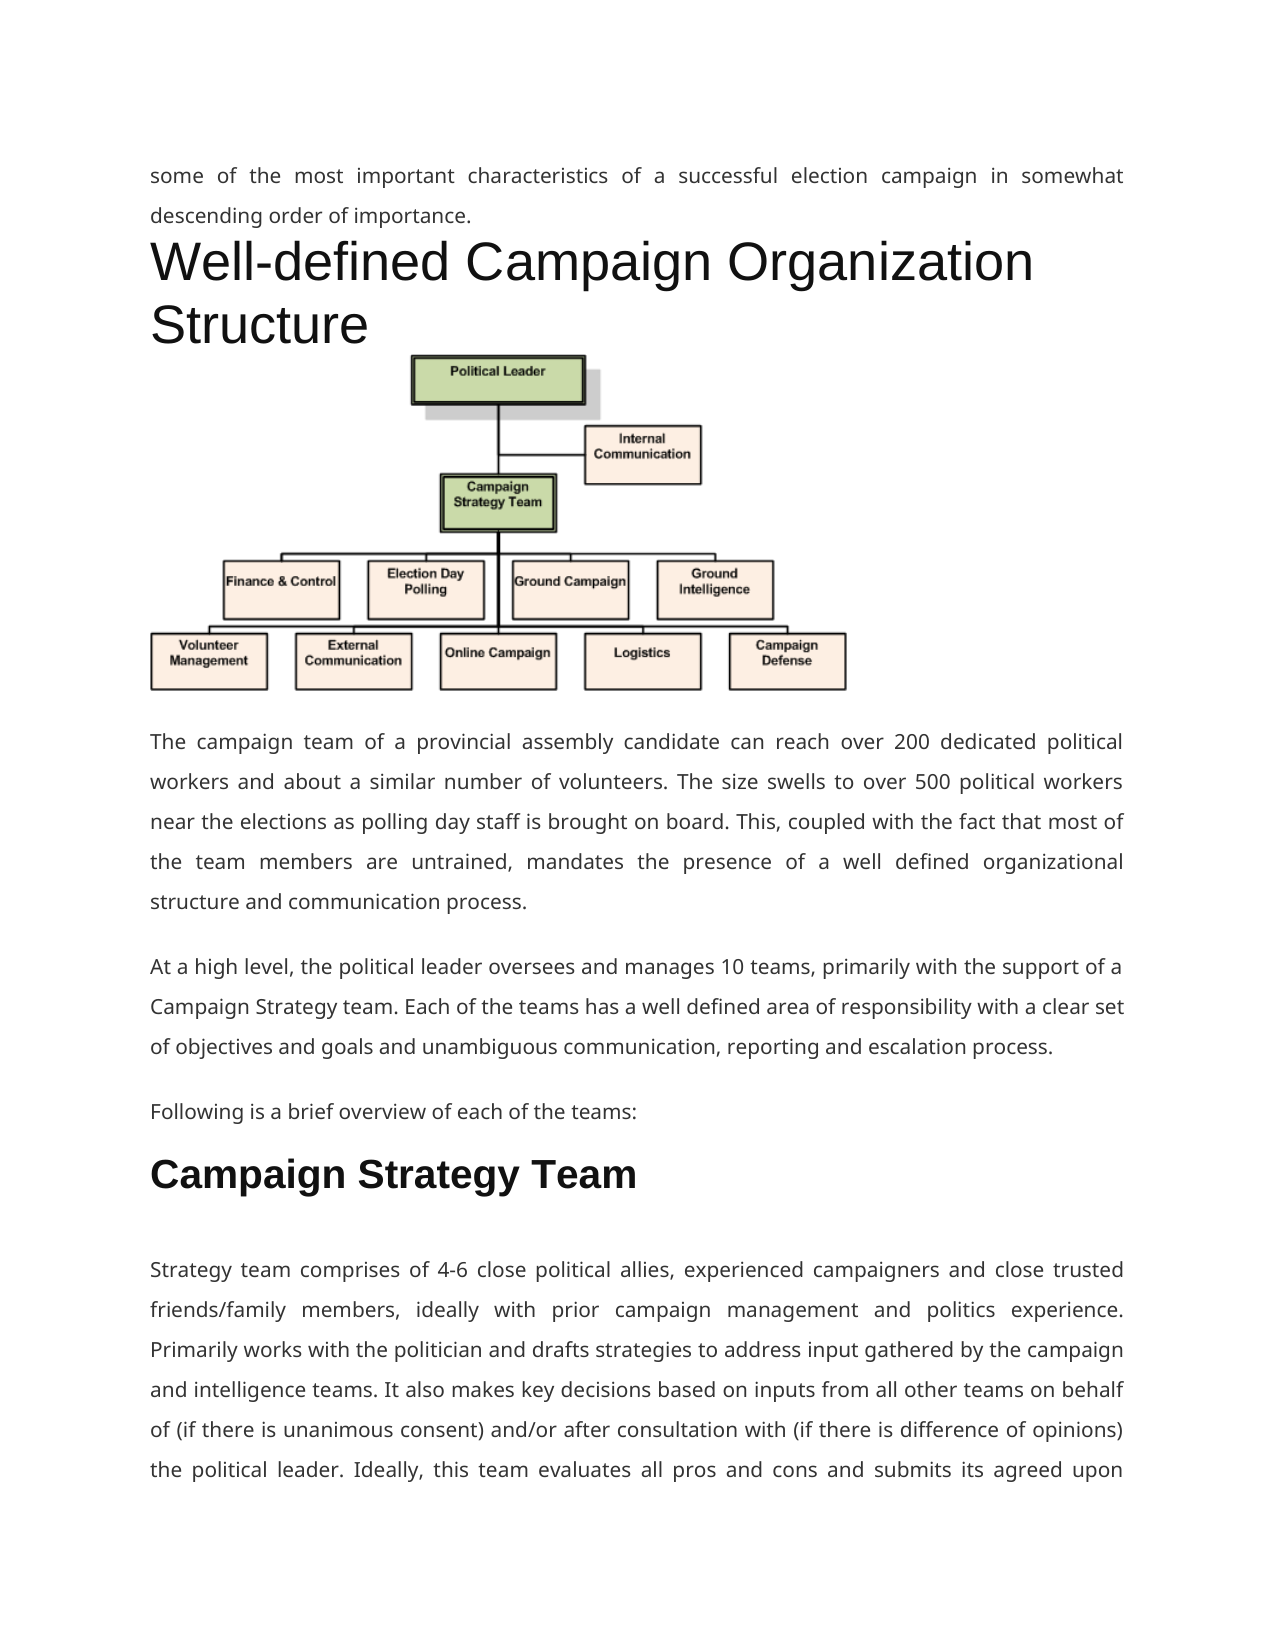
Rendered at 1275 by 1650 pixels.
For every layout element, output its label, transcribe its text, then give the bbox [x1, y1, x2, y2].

text Following is a brief overview of each of the teams: [150, 1086, 1125, 1126]
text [150, 1244, 1125, 1484]
text At a high level, the political leader oversees and manages 10 teams, primarily with the support of a Campaign Strategy team. Each of the teams has a well defined area of responsibility with a clear set of objectives and goals and unambiguous communication, reporting and escalation process. [150, 941, 1125, 1061]
text The campaign team of a provincial assembly candidate can reach over 200 dedicated political workers and about a similar number of volunteers. The size swells to over 500 political workers near the elections as polling day staff is brought on board. This, coupled with the fact that most of the team members are untrained, mandates the presence of a well defined organizational structure and communication process. [150, 716, 1125, 916]
text Campaign Strategy Team [150, 1151, 1125, 1197]
text Well-defined Campaign Organization Structure [150, 230, 1125, 354]
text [150, 150, 1125, 230]
picture [150, 354, 847, 691]
